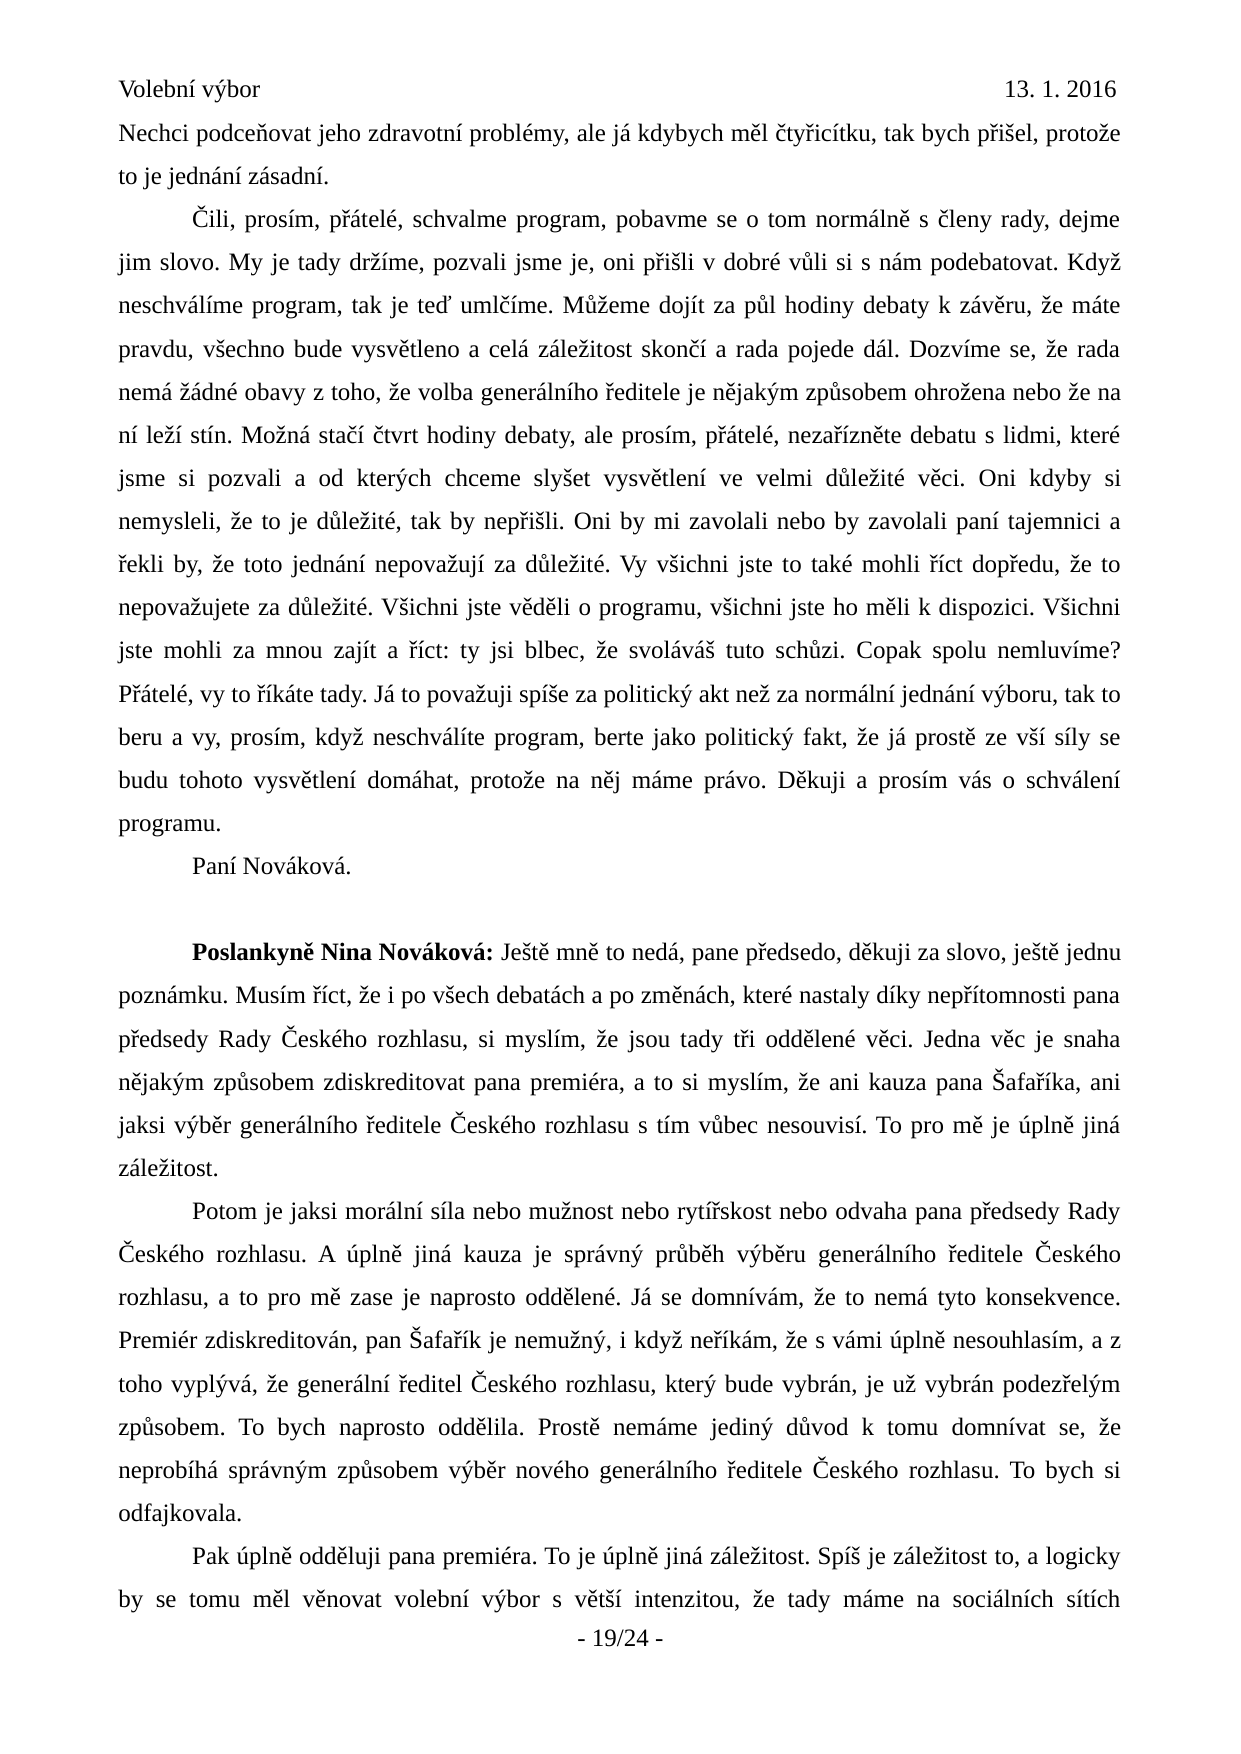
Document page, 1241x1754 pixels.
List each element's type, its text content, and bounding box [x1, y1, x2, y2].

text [118, 1541, 1122, 1613]
text Čili, prosím, přátelé, schvalme program, pobavme se o tom normálně s členy rady, dejme jim slovo. My je tady držíme, pozvali jsme je, oni přišli v dobré vůli si s nám podebatovat. Když neschválíme program, tak je teď umlčíme. Můžeme dojít za půl hodiny debaty k závěru, že máte pravdu, všechno bude vysvětleno a celá záležitost skončí a rada pojede dál. Dozvíme se, že rada nemá žádné obavy z toho, že volba generálního ředitele je nějakým způsobem ohrožena nebo že na ní leží stín. Možná stačí čtvrt hodiny debaty, ale prosím, přátelé, nezařízněte debatu s lidmi, které jsme si pozvali a od kterých chceme slyšet vysvětlení ve velmi důležité věci. Oni kdyby si nemysleli, že to je důležité, tak by nepřišli. Oni by mi zavolali nebo by zavolali paní tajemnici a řekli by, že toto jednání nepovažují za důležité. Vy všichni jste to také mohli říct dopředu, že to nepovažujete za důležité. Všichni jste věděli o programu, všichni jste ho měli k dispozici. Všichni jste mohli za mnou zajít a říct: ty jsi blbec, že svoláváš tuto schůzi. Copak spolu nemluvíme? Přátelé, vy to říkáte tady. Já to považuji spíše za politický akt než za normální jednání výboru, tak to beru a vy, prosím, když neschválíte program, berte jako politický fakt, že já prostě ze vší síly se budu tohoto vysvětlení domáhat, protože na něj máme právo. Děkuji a prosím vás o schválení programu. [118, 204, 1122, 837]
text Poslankyně Nina Nováková: Ještě mně to nedá, pane předsedo, děkuji za slovo, ještě jednu poznámku. Musím říct, že i po všech debatách a po změnách, které nastaly díky nepřítomnosti pana předsedy Rady Českého rozhlasu, si myslím, že jsou tady tři oddělené věci. Jedna věc je snaha nějakým způsobem zdiskreditovat pana premiéra, a to si myslím, že ani kauza pana Šafaříka, ani jaksi výběr generálního ředitele Českého rozhlasu s tím vůbec nesouvisí. To pro mě je úplně jiná záležitost. [118, 937, 1122, 1182]
text Potom je jaksi morální síla nebo mužnost nebo rytířskost nebo odvaha pana předsedy Rady Českého rozhlasu. A úplně jiná kauza je správný průběh výběru generálního ředitele Českého rozhlasu, a to pro mě zase je naprosto oddělené. Já se domnívám, že to nemá tyto konsekvence. Premiér zdiskreditován, pan Šafařík je nemužný, i když neříkám, že s vámi úplně nesouhlasím, a z toho vyplývá, že generální ředitel Českého rozhlasu, který bude vybrán, je už vybrán podezřelým způsobem. To bych naprosto oddělila. Prostě nemáme jediný důvod k tomu domnívat se, že neprobíhá správným způsobem výběr nového generálního ředitele Českého rozhlasu. To bych si odfajkovala. [118, 1196, 1122, 1527]
text Paní Nováková. [118, 851, 1122, 880]
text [118, 118, 1122, 190]
